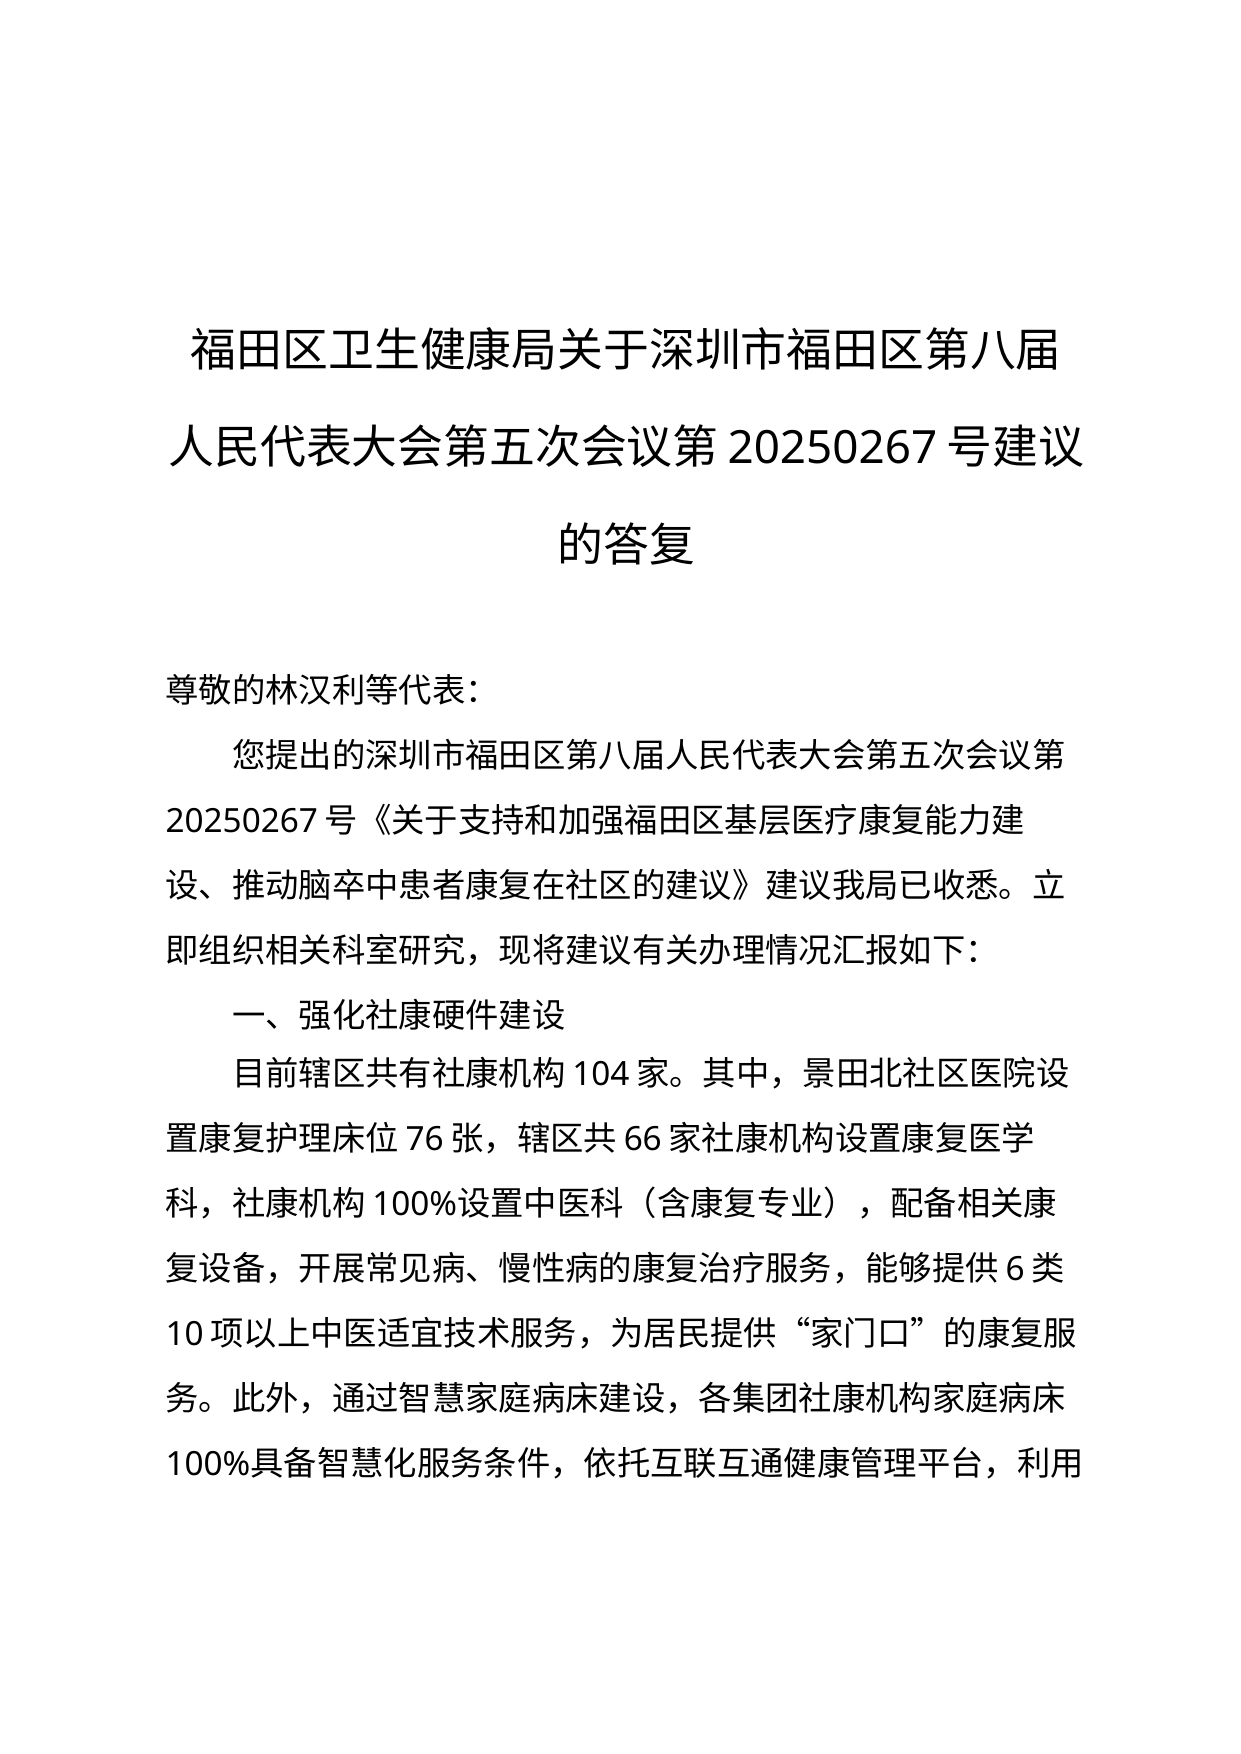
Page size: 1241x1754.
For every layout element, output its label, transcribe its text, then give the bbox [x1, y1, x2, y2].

list 尊敬的林汉利等代表： [165, 655, 1087, 720]
list 一、强化社康硬件建设 [165, 980, 1087, 1039]
text 人民代表大会第五次会议第20250267号建议的答复 [165, 395, 1087, 590]
text 福田区卫生健康局关于深圳市福田区第八届 [165, 298, 1087, 395]
list 您提出的深圳市福田区第八届人民代表大会第五次会议第20250267号《关于支持和加强福田区基层医疗康复能力建设、推动脑卒中患者康复在社区的建议》建议我局已收悉。立即组织相关科室研究，现将建议有关办理情况汇报如下： [165, 720, 1087, 980]
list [165, 1039, 1087, 1494]
